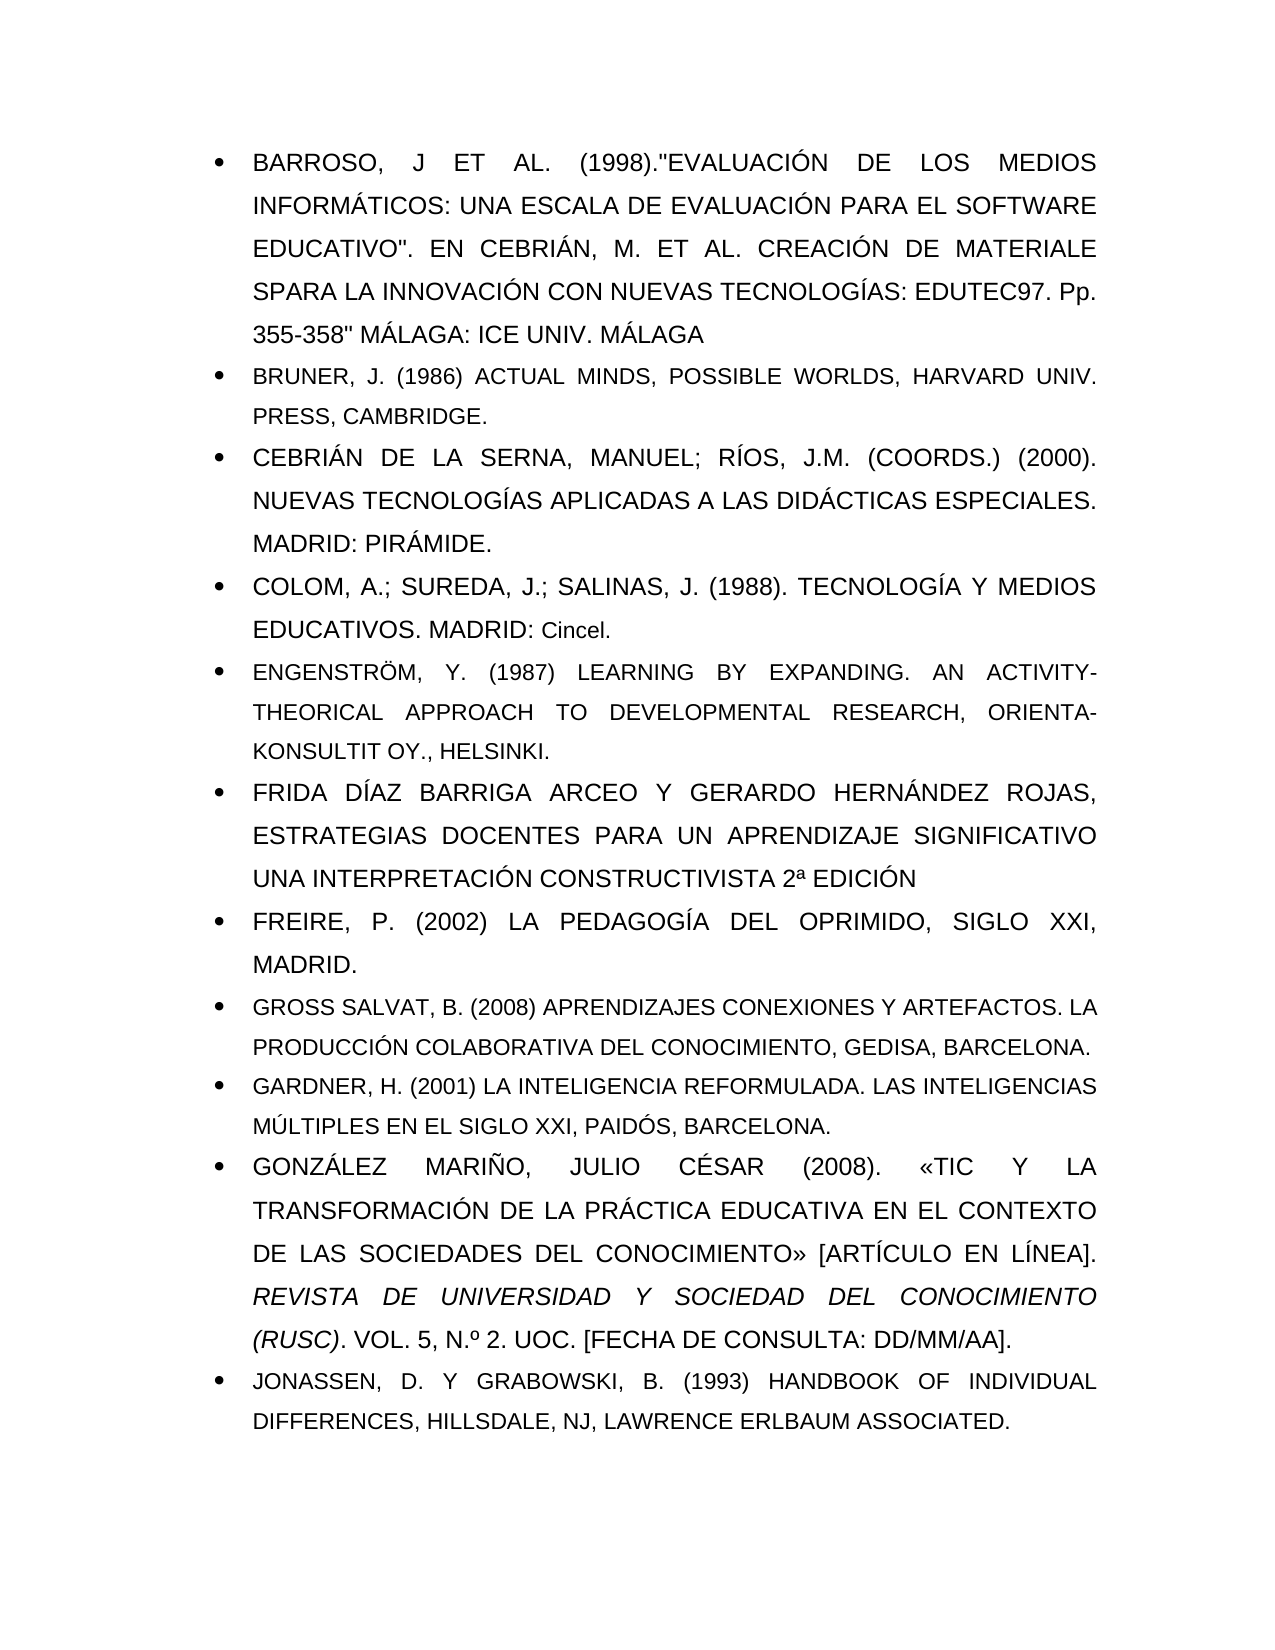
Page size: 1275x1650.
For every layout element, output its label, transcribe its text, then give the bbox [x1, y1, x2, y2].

list FRIDA DÍAZ BARRIGA ARCEO Y GERARDO HERNÁNDEZ ROJAS, ESTRATEGIAS DOCENTES PARA UN APRENDIZAJE SIGNIFICATIVO UNA INTERPRETACIÓN CONSTRUCTIVISTA 2ª EDICIÓN [215, 778, 1098, 893]
list JONASSEN, D. Y GRABOWSKI, B. (1993) HANDBOOK OF INDIVIDUAL DIFFERENCES, HILLSDALE, NJ, LAWRENCE ERLBAUM ASSOCIATED. [215, 1368, 1098, 1434]
list COLOM, A.; SUREDA, J.; SALINAS, J. (1988). TECNOLOGÍA Y MEDIOS EDUCATIVOS. MADRID: Cincel. [215, 572, 1098, 644]
list GONZÁLEZ MARIÑO, JULIO CÉSAR (2008). «TIC Y LA TRANSFORMACIÓN DE LA PRÁCTICA EDUCATIVA EN EL CONTEXTO DE LAS SOCIEDADES DEL CONOCIMIENTO» [ARTÍCULO EN LÍNEA]. REVISTA DE UNIVERSIDAD Y SOCIEDAD DEL CONOCIMIENTO (RUSC). VOL. 5, N.º 2. UOC. [FECHA DE CONSULTA: DD/MM/AA]. [215, 1152, 1098, 1354]
list GROSS SALVAT, B. (2008) APRENDIZAJES CONEXIONES Y ARTEFACTOS. LA PRODUCCIÓN COLABORATIVA DEL CONOCIMIENTO, GEDISA, BARCELONA. [215, 993, 1098, 1060]
list FREIRE, P. (2002) LA PEDAGOGÍA DEL OPRIMIDO, SIGLO XXI, MADRID. [215, 907, 1098, 979]
list ENGENSTRÖM, Y. (1987) LEARNING BY EXPANDING. AN ACTIVITY-THEORICAL APPROACH TO DEVELOPMENTAL RESEARCH, ORIENTA-KONSULTIT OY., HELSINKI. [215, 659, 1098, 764]
list GARDNER, H. (2001) LA INTELIGENCIA REFORMULADA. LAS INTELIGENCIAS MÚLTIPLES EN EL SIGLO XXI, PAIDÓS, BARCELONA. [215, 1073, 1098, 1139]
list CEBRIÁN DE LA SERNA, MANUEL; RÍOS, J.M. (COORDS.) (2000). NUEVAS TECNOLOGÍAS APLICADAS A LAS DIDÁCTICAS ESPECIALES. MADRID: PIRÁMIDE. [215, 443, 1098, 558]
list BRUNER, J. (1986) ACTUAL MINDS, POSSIBLE WORLDS, HARVARD UNIV. PRESS, CAMBRIDGE. [215, 363, 1098, 430]
list BARROSO, J ET AL. (1998)."EVALUACIÓN DE LOS MEDIOS INFORMÁTICOS: UNA ESCALA DE EVALUACIÓN PARA EL SOFTWARE EDUCATIVO". EN CEBRIÁN, M. ET AL. CREACIÓN DE MATERIALE SPARA LA INNOVACIÓN CON NUEVAS TECNOLOGÍAS: EDUTEC97. Pp. 355-358" MÁLAGA: ICE UNIV. MÁLAGA [215, 148, 1098, 349]
